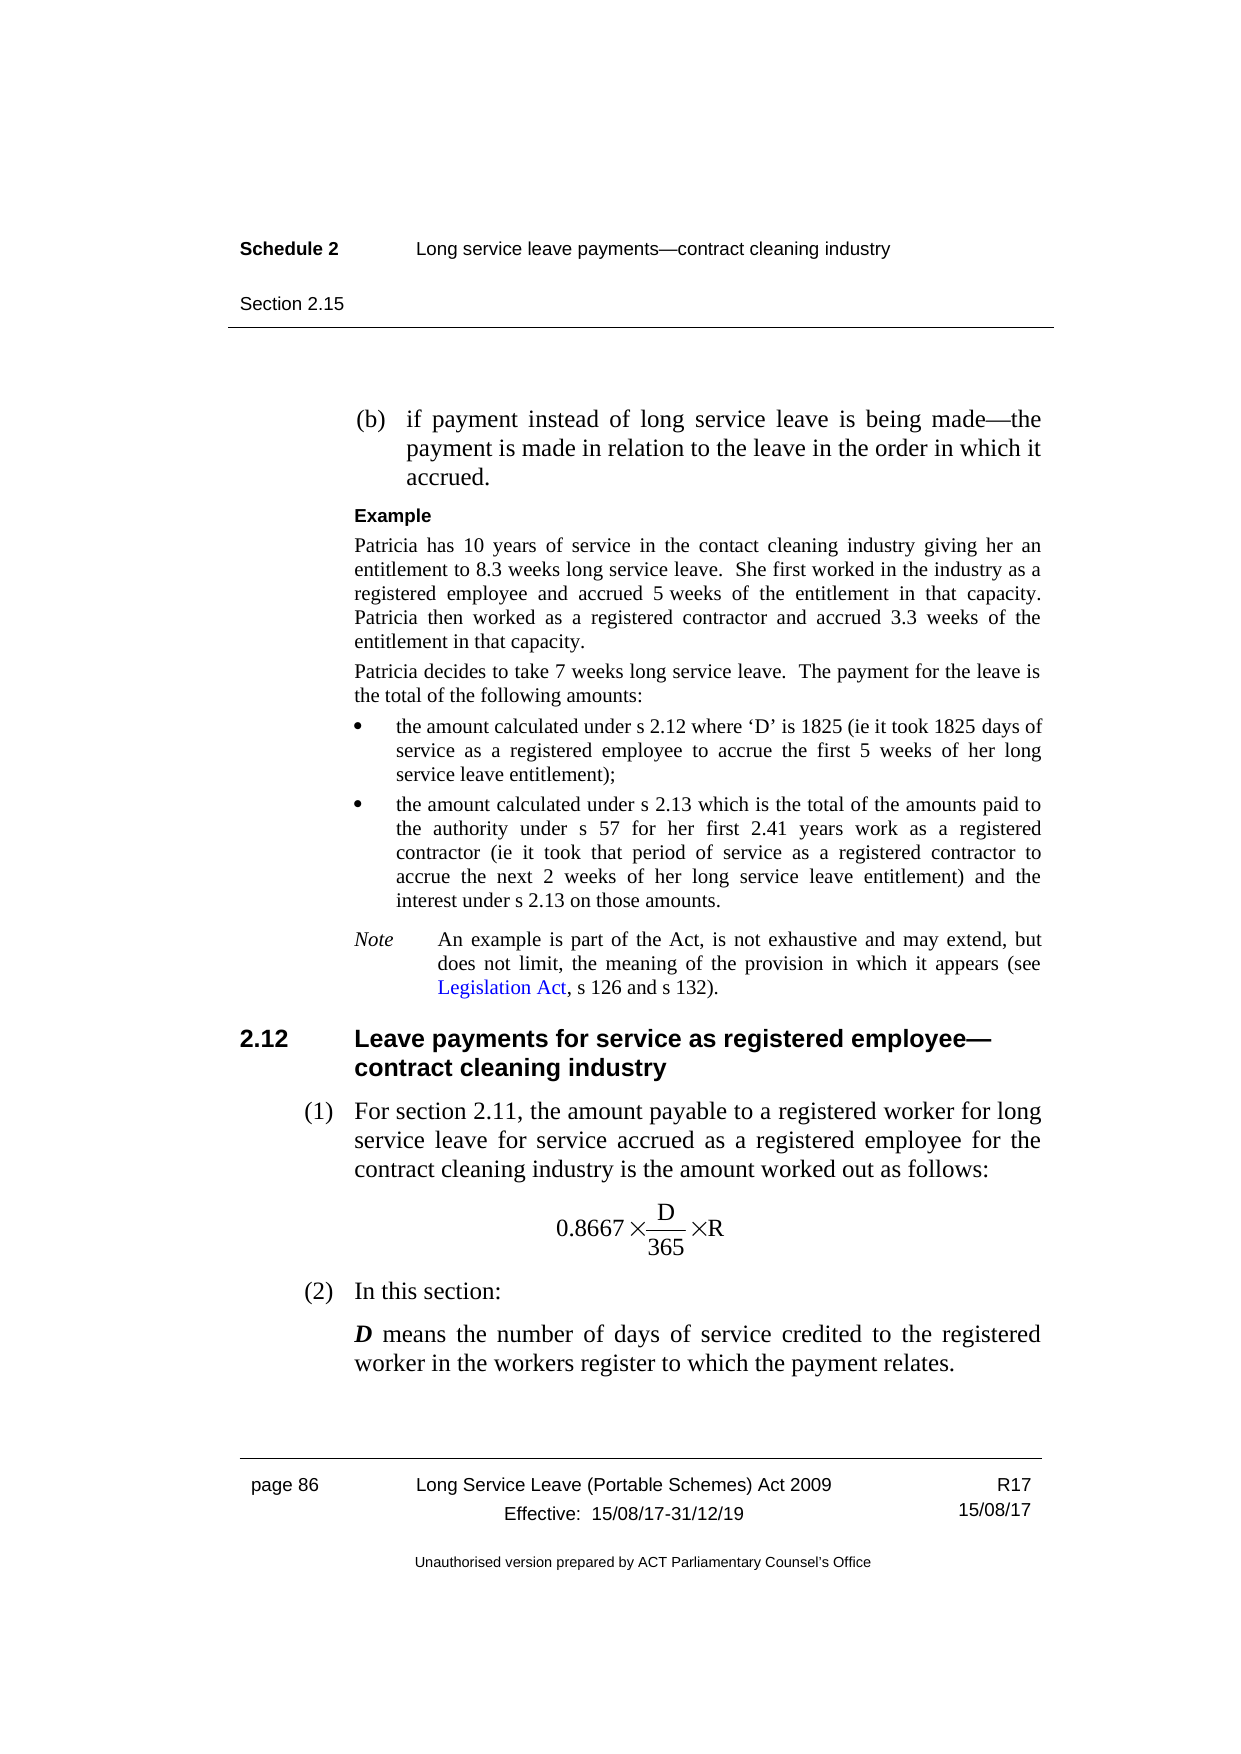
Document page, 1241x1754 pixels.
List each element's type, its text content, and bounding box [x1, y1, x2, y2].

subtitle 2.12 Leave payments for service as registered employee—contract cleaning industry [239, 1024, 1042, 1082]
text (b) if payment instead of long service leave is being made—the payment is made in relation to the leave in the order in which it accrued. [239, 404, 1042, 490]
text (1) For section 2.11, the amount payable to a registered worker for long service leave for service accrued as a registered employee for the contract cleaning industry is the amount worked out as follows: [239, 1096, 1042, 1183]
text Patricia decides to take 7 weeks long service leave. The payment for the leave is the total of the following amounts: [354, 659, 1042, 707]
text Note An example is part of the Act, is not exhaustive and may extend, but does not limit, the meaning of the provision in which it appears (see Legislation Act, s 126 and s 132). [354, 927, 1042, 999]
text D means the number of days of service credited to the registered worker in the workers register to which the payment relates. [354, 1319, 1042, 1377]
text  the amount calculated under s 2.13 which is the total of the amounts paid to the authority under s 57 for her first 2.41 years work as a registered contractor (ie it took that period of service as a registered contractor to accrue the next 2 weeks of her long service leave entitlement) and the interest under s 2.13 on those amounts. [354, 792, 1042, 912]
text (2) In this section: [239, 1276, 1042, 1304]
text  the amount calculated under s 2.12 where ‘D’ is 1825 (ie it took 1825 days of service as a registered employee to accrue the first 5 weeks of her long service leave entitlement); [354, 714, 1042, 786]
text Example [354, 505, 1042, 527]
text Patricia has 10 years of service in the contact cleaning industry giving her an entitlement to 8.3 weeks long service leave. She first worked in the industry as a registered employee and accrued 5 weeks of the entitlement in that capacity. Patricia then worked as a registered contractor and accrued 3.3 weeks of the entitlement in that capacity. [354, 533, 1042, 653]
